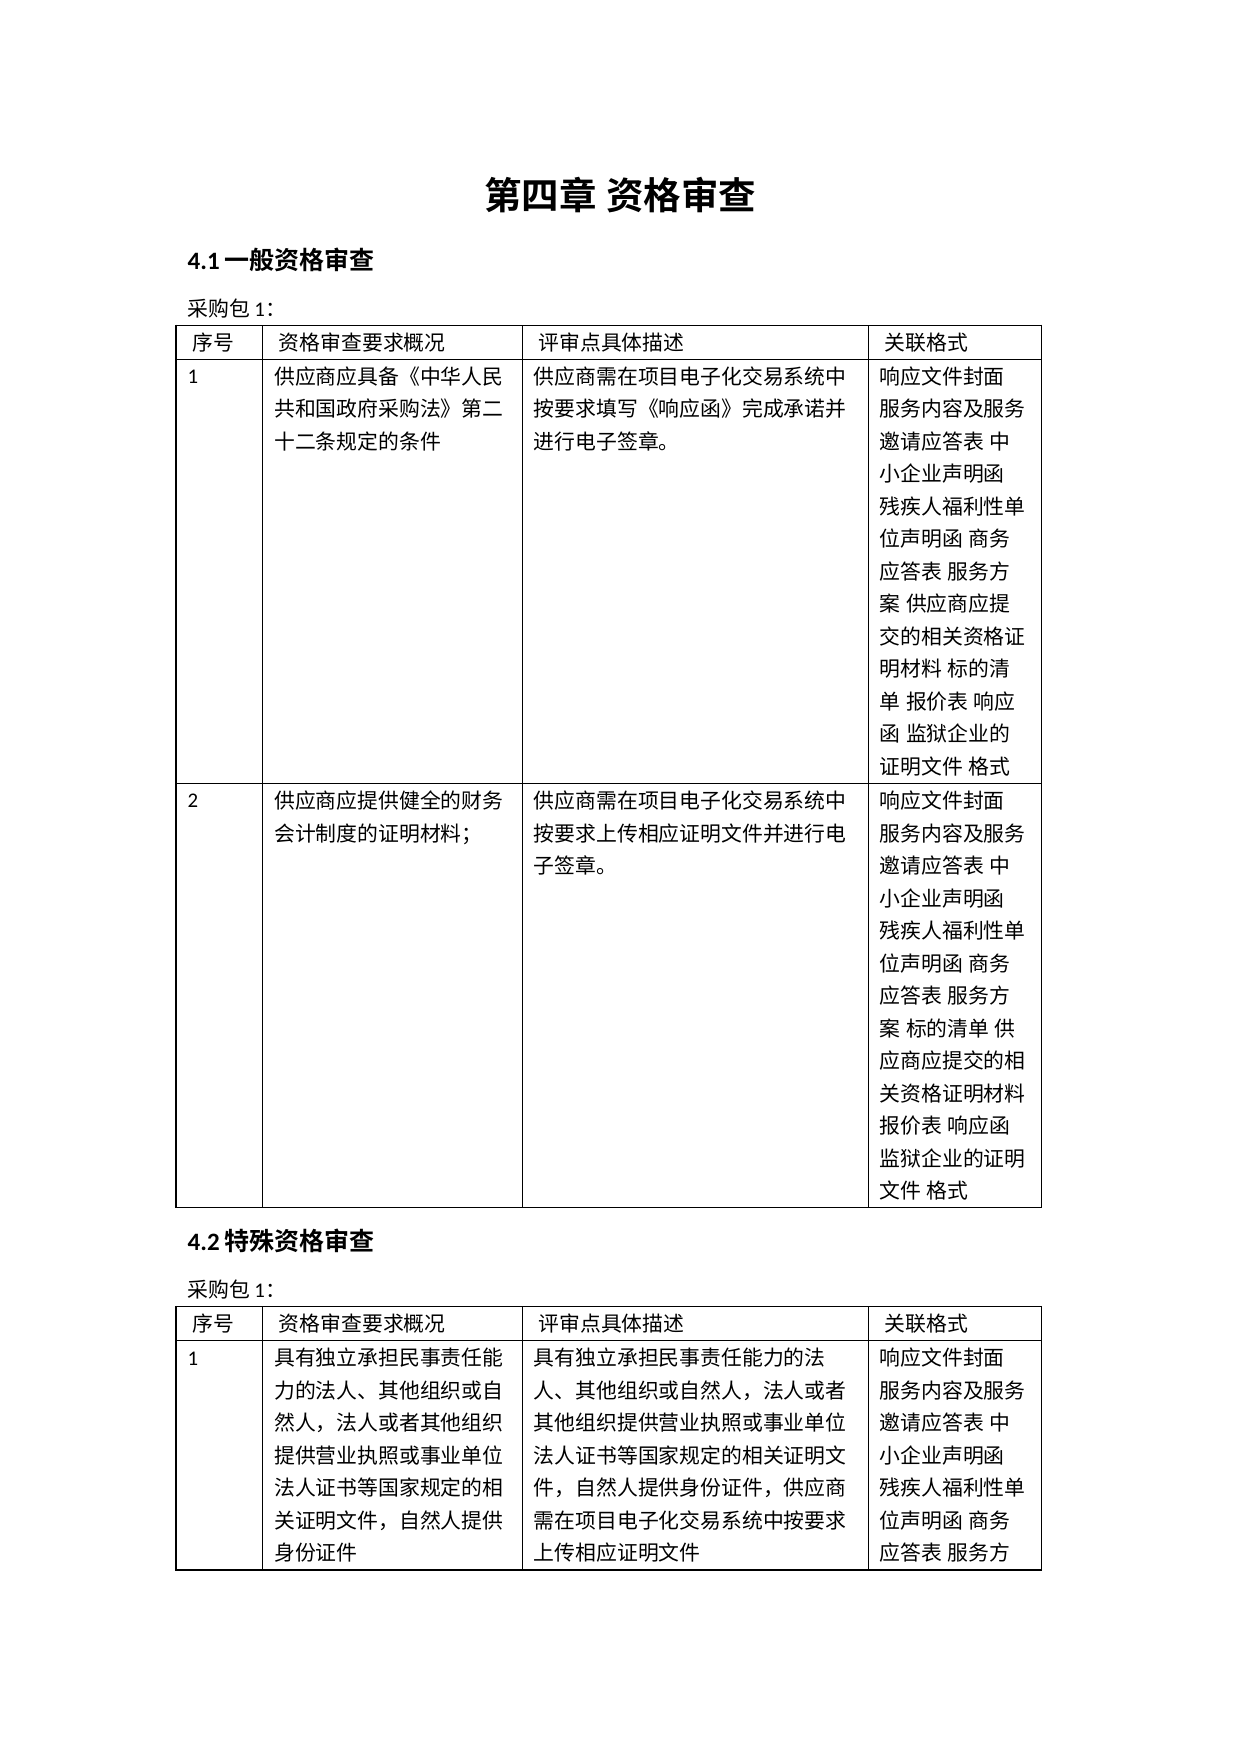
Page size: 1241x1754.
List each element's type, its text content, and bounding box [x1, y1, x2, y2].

table_cell 供应商需在项目电子化交易系统中按要求填写《响应函》完成承诺并进行电子签章。 [523, 360, 868, 783]
table_header 序号 [177, 1307, 262, 1340]
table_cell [869, 1341, 1041, 1569]
table_cell 供应商应提供健全的财务会计制度的证明材料； [263, 784, 522, 1207]
text 第四章 资格审查 [187, 162, 1053, 227]
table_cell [263, 1341, 522, 1569]
table_header 评审点具体描述 [523, 1307, 868, 1340]
text 采购包1： [187, 292, 1053, 324]
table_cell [523, 1341, 868, 1569]
table_header 关联格式 [869, 1307, 1041, 1340]
table_cell 供应商应具备《中华人民共和国政府采购法》第二十二条规定的条件 [263, 360, 522, 783]
text 4.1一般资格审查 [187, 227, 1053, 292]
table_header 资格审查要求概况 [263, 1307, 522, 1340]
table_header 关联格式 [869, 326, 1041, 358]
table_cell 1 [177, 360, 262, 783]
table_cell 响应文件封面 服务内容及服务邀请应答表 中小企业声明函 残疾人福利性单位声明函 商务应答表 服务方案 标的清单 供应商应提交的相关资格证明材料 报价表 响应函 监狱企业的证明文件 格式 [869, 784, 1041, 1207]
text 采购包1： [187, 1273, 1053, 1306]
table_cell 供应商需在项目电子化交易系统中按要求上传相应证明文件并进行电子签章。 [523, 784, 868, 1207]
table_cell 响应文件封面 服务内容及服务邀请应答表 中小企业声明函 残疾人福利性单位声明函 商务应答表 服务方案 供应商应提交的相关资格证明材料 标的清单 报价表 响应函 监狱企业的证明文件 格式 [869, 360, 1041, 783]
table_cell 1 [177, 1341, 262, 1569]
table_cell 2 [177, 784, 262, 1207]
table_header 评审点具体描述 [523, 326, 868, 358]
table_header 资格审查要求概况 [263, 326, 522, 358]
text 4.2特殊资格审查 [187, 1208, 1053, 1273]
table_header 序号 [177, 326, 262, 358]
